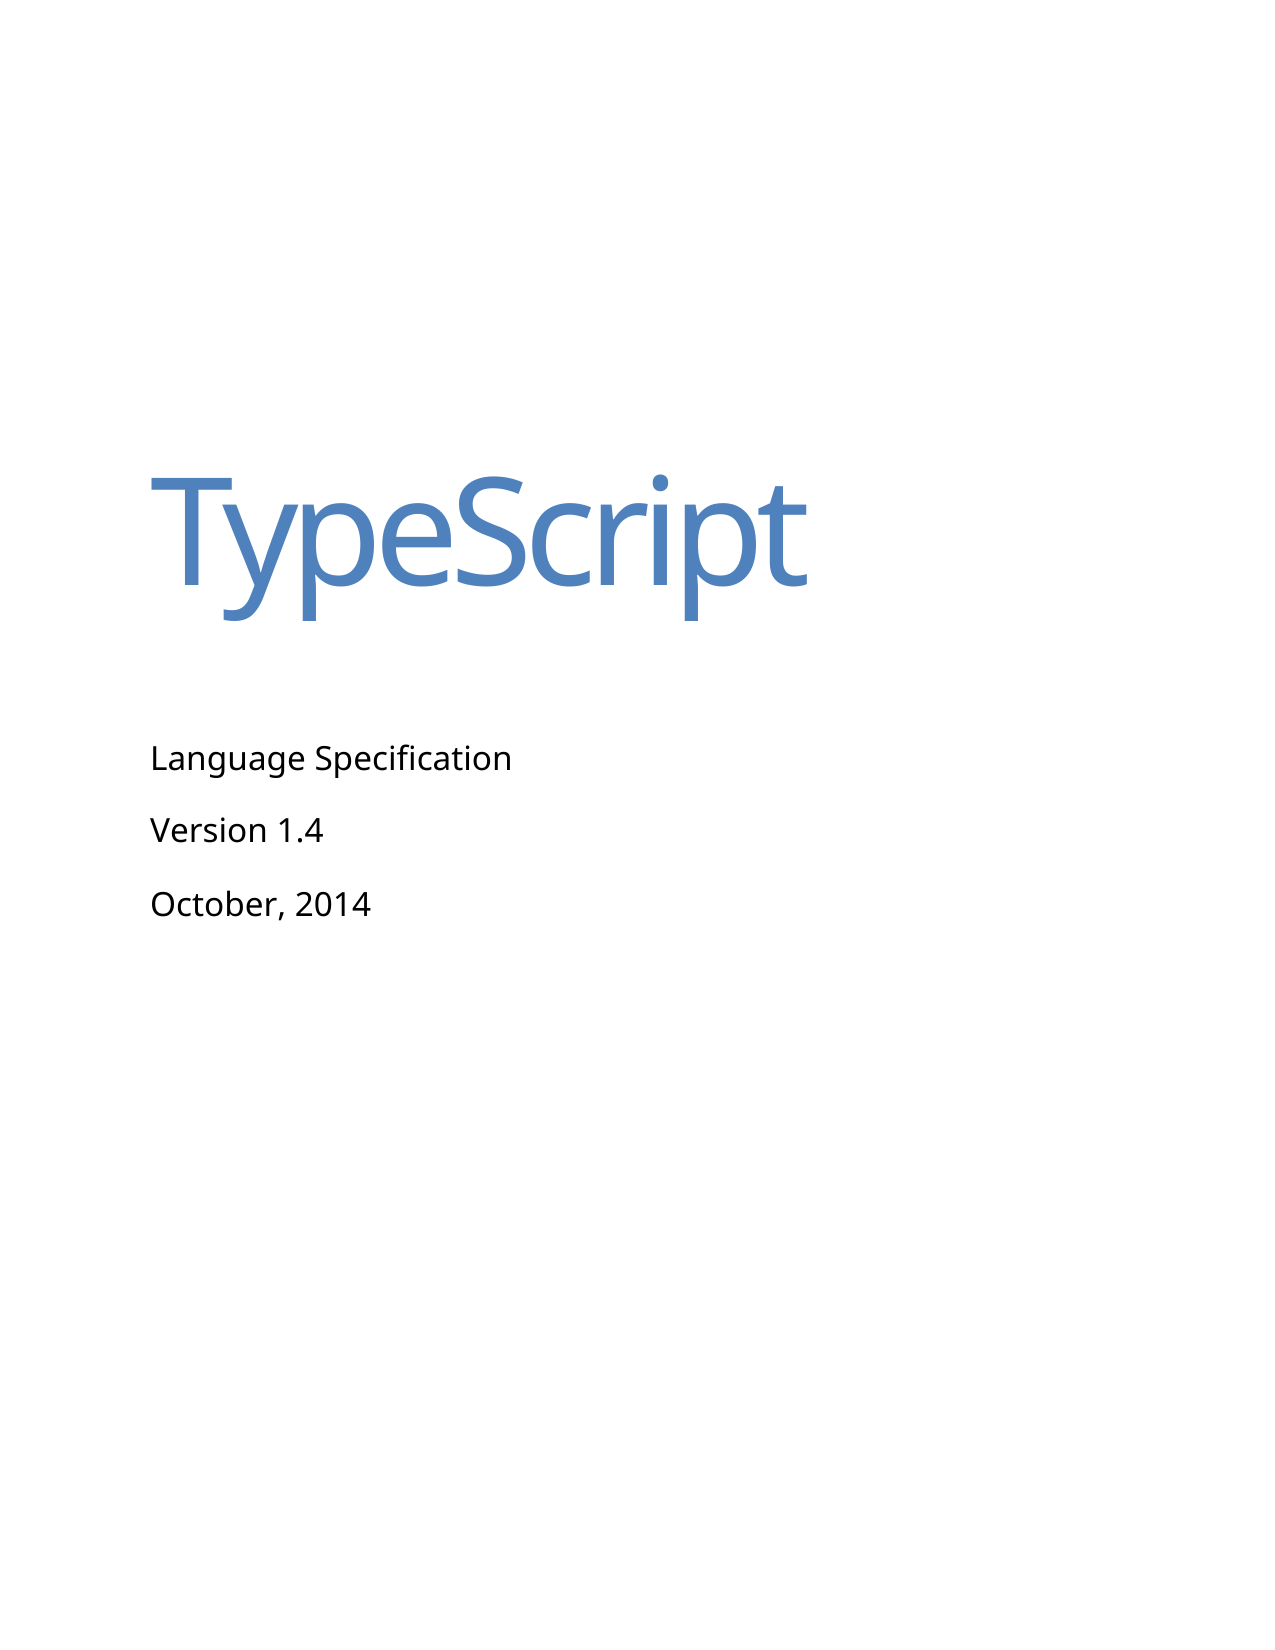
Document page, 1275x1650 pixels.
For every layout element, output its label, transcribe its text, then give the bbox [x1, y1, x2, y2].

text October, 2014 [150, 880, 1125, 926]
title TypeScript [150, 425, 1125, 629]
title Language Specification [150, 734, 1125, 780]
text Version 1.4 [150, 807, 1125, 853]
